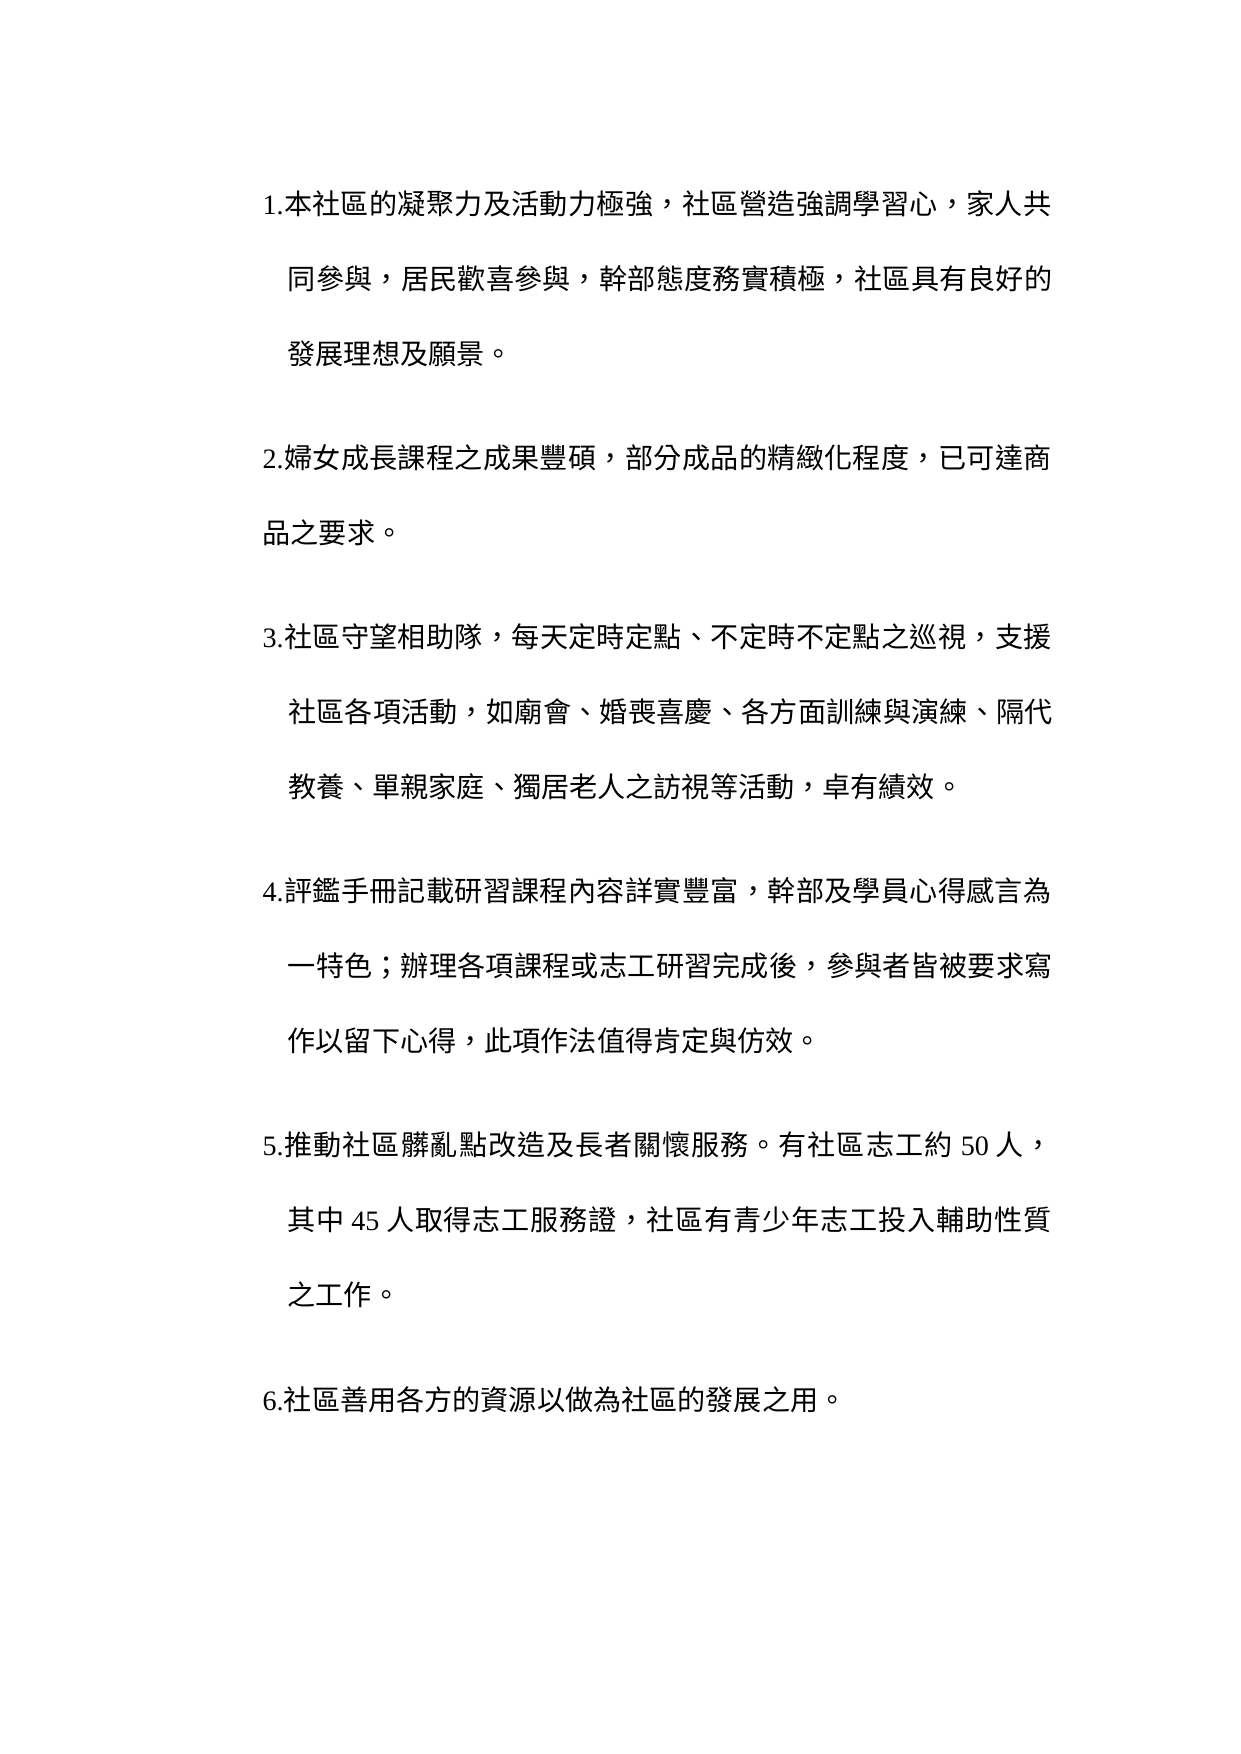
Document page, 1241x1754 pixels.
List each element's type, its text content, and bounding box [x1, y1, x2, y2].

text 5.推動社區髒亂點改造及長者關懷服務。有社區志工約50人，其中45人取得志工服務證，社區有青少年志工投入輔助性質之工作。 [262, 1106, 1053, 1331]
text 4.評鑑手冊記載研習課程內容詳實豐富，幹部及學員心得感言為一特色；辦理各項課程或志工研習完成後，參與者皆被要求寫作以留下心得，此項作法值得肯定與仿效。 [262, 852, 1053, 1077]
text 3.社區守望相助隊，每天定時定點、不定時不定點之巡視，支援社區各項活動，如廟會、婚喪喜慶、各方面訓練與演練、隔代教養、單親家庭、獨居老人之訪視等活動，卓有績效。 [262, 598, 1053, 823]
text 6.社區善用各方的資源以做為社區的發展之用。 [262, 1360, 1053, 1435]
text 2.婦女成長課程之成果豐碩，部分成品的精緻化程度，已可達商品之要求。 [262, 419, 1053, 569]
text 1.本社區的凝聚力及活動力極強，社區營造強調學習心，家人共同參與，居民歡喜參與，幹部態度務實積極，社區具有良好的發展理想及願景。 [262, 164, 1053, 389]
